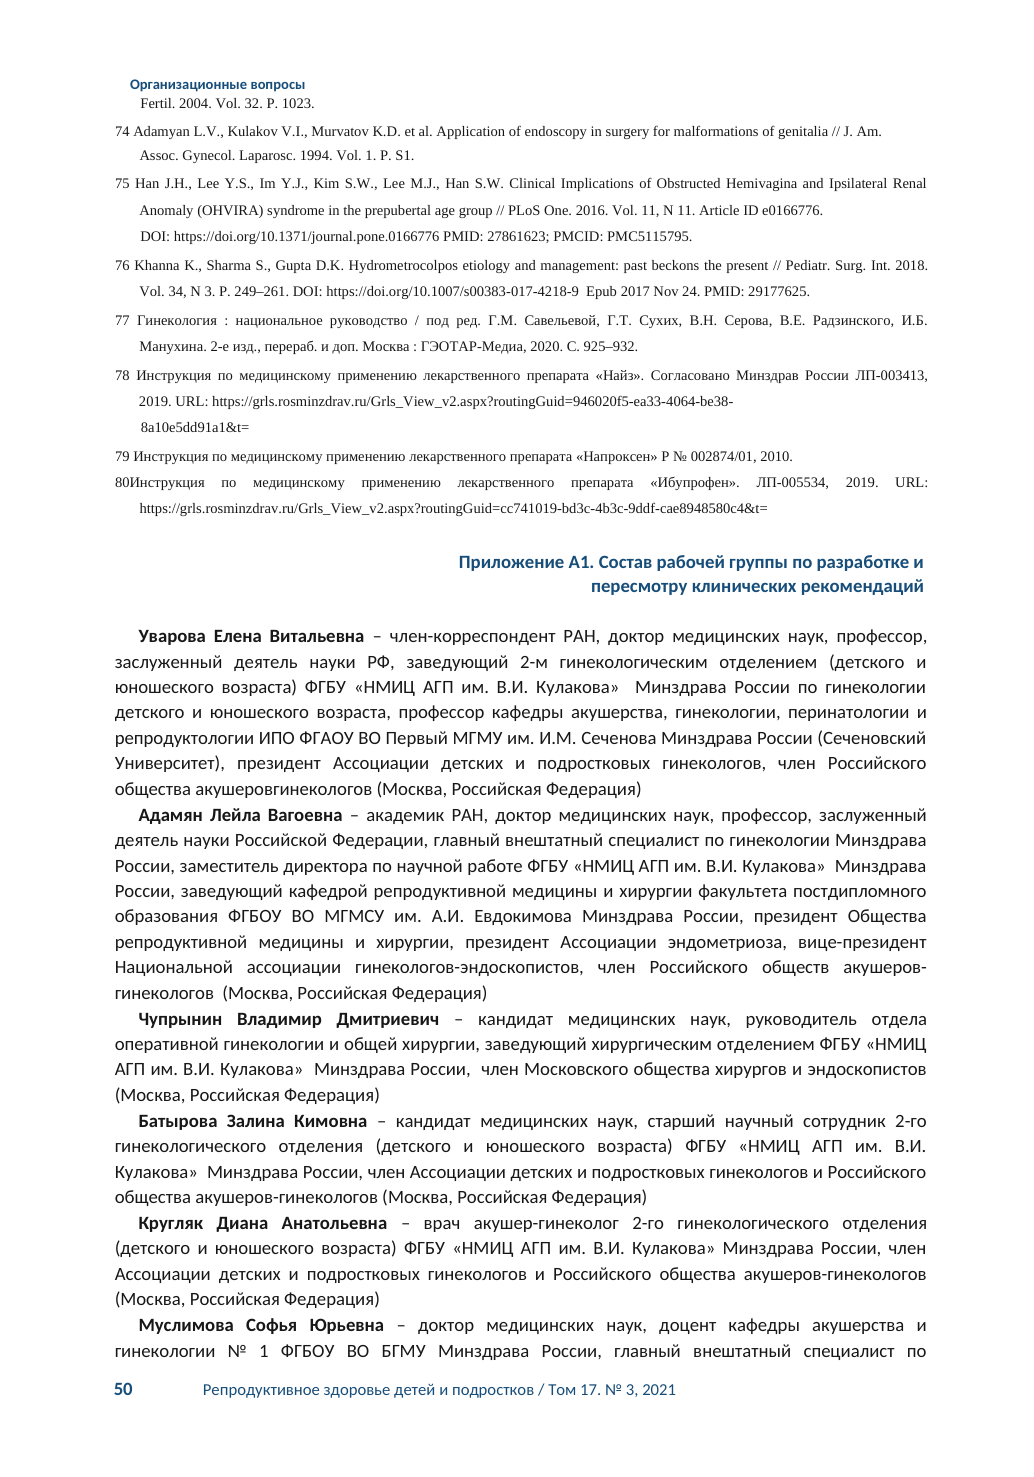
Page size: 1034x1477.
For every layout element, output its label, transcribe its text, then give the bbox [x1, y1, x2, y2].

text Кругляк Диана Анатольевна – врач акушер-гинеколог 2-го гинекологического отделения (детского и юношеского возраста) ФГБУ «НМИЦ АГП им. В.И. Кулакова» Минздрава России, член Ассоциации детских и подростковых гинекологов и Российского общества акушеров-гинекологов (Москва, Российская Федерация) [114, 1211, 928, 1310]
text Батырова Залина Кимовна – кандидат медицинских наук, старший научный сотрудник 2-го гинекологического отделения (детского и юношеского возраста) ФГБУ «НМИЦ АГП им. В.И. Кулакова» Минздрава России, член Ассоциации детских и подростковых гинекологов и Российского общества акушеров-гинекологов (Москва, Российская Федерация) [114, 1109, 928, 1208]
text  Инструкция по медицинскому применению лекарственного препарата «Напроксен» Р № 002874/01, 2010. [115, 445, 929, 465]
text  Гинекология : национальное руководство / под ред. Г.М. Савельевой, Г.Т. Сухих, В.Н. Серова, В.Е. Радзинского, И.Б. Манухина. 2-е изд., перераб. и доп. Москва : ГЭОТАР-Медиа, 2020. С. 925–932. [115, 309, 929, 355]
text Fertil. 2004. Vol. 32. P. 1023. [140, 94, 929, 111]
text Инструкция по медицинскому применению лекарственного препарата «Ибупрофен». ЛП-005534, 2019. URL: https://grls.rosminzdrav.ru/Grls_View_v2.aspx?routingGuid=cc741019-bd3c-4b3c-9ddf-cae8948580c4&t= [115, 472, 929, 517]
text  Khanna K., Sharma S., Gupta D.K. Hydrometrocolpos etiology and management: past beckons the present // Pediatr. Surg. Int. 2018. Vol. 34, N 3. P. 249–261. DOI: https://doi.org/10.1007/s00383-017-4218-9 Epub 2017 Nov 24. PMID: 29177625. [115, 254, 929, 300]
text 8a10e5dd91a1&t= [141, 419, 929, 436]
text Приложение А1. Состав рабочей группы по разработке и пересмотру клинических рекомендаций [373, 550, 924, 598]
text Уварова Елена Витальевна – член-корреспондент РАН, доктор медицинских наук, профессор, заслуженный деятель науки РФ, заведующий 2-м гинекологическим отделением (детского и юношеского возраста) ФГБУ «НМИЦ АГП им. В.И. Кулакова» Минздрава России по гинекологии детского и юношеского возраста, профессор кафедры акушерства, гинекологии, перинатологии и репродуктологии ИПО ФГАОУ ВО Первый МГМУ им. И.М. Сеченова Минздрава России (Сеченовский Университет), президент Ассоциации детских и подростковых гинекологов, член Российского общества акушеровгинекологов (Москва, Российская Федерация) [114, 624, 928, 800]
text  Adamyan L.V., Kulakov V.I., Murvatov K.D. et al. Application of endoscopy in surgery for malformations of genitalia // J. Am. [115, 121, 929, 141]
text Чупрынин Владимир Дмитриевич – кандидат медицинских наук, руководитель отдела оперативной гинекологии и общей хирургии, заведующий хирургическим отделением ФГБУ «НМИЦ АГП им. В.И. Кулакова» Минздрава России, член Московского общества хирургов и эндоскопистов (Москва, Российская Федерация) [114, 1007, 928, 1106]
text Assoc. Gynecol. Laparosc. 1994. Vol. 1. P. S1. [139, 147, 929, 164]
text DOI: https://doi.org/10.1371/journal.pone.0166776 PMID: 27861623; PMCID: PMC5115795. [140, 228, 929, 245]
text  Инструкция по медицинскому применению лекарственного препарата «Найз». Согласовано Минздрав России ЛП-003413, 2019. URL: https://grls.rosminzdrav.ru/Grls_View_v2.aspx?routingGuid=946020f5-ea33-4064-be38- [115, 364, 929, 410]
text  Han J.H., Lee Y.S., Im Y.J., Kim S.W., Lee M.J., Han S.W. Clinical Implications of Obstructed Hemivagina and Ipsilateral Renal Anomaly (OHVIRA) syndrome in the prepubertal age group // PLoS One. 2016. Vol. 11, N 11. Article ID e0166776. [115, 173, 929, 219]
text Адамян Лейла Вагоевна – академик РАН, доктор медицинских наук, профессор, заслуженный деятель науки Российской Федерации, главный внештатный специалист по гинекологии Минздрава России, заместитель директора по научной работе ФГБУ «НМИЦ АГП им. В.И. Кулакова» Минздрава России, заведующий кафедрой репродуктивной медицины и хирургии факультета постдипломного образования ФГБОУ ВО МГМСУ им. А.И. Евдокимова Минздрава России, президент Общества репродуктивной медицины и хирургии, президент Ассоциации эндометриоза, вице-президент Национальной ассоциации гинекологов-эндоскопистов, член Российского обществ акушеров-гинекологов (Москва, Российская Федерация) [114, 803, 928, 1004]
